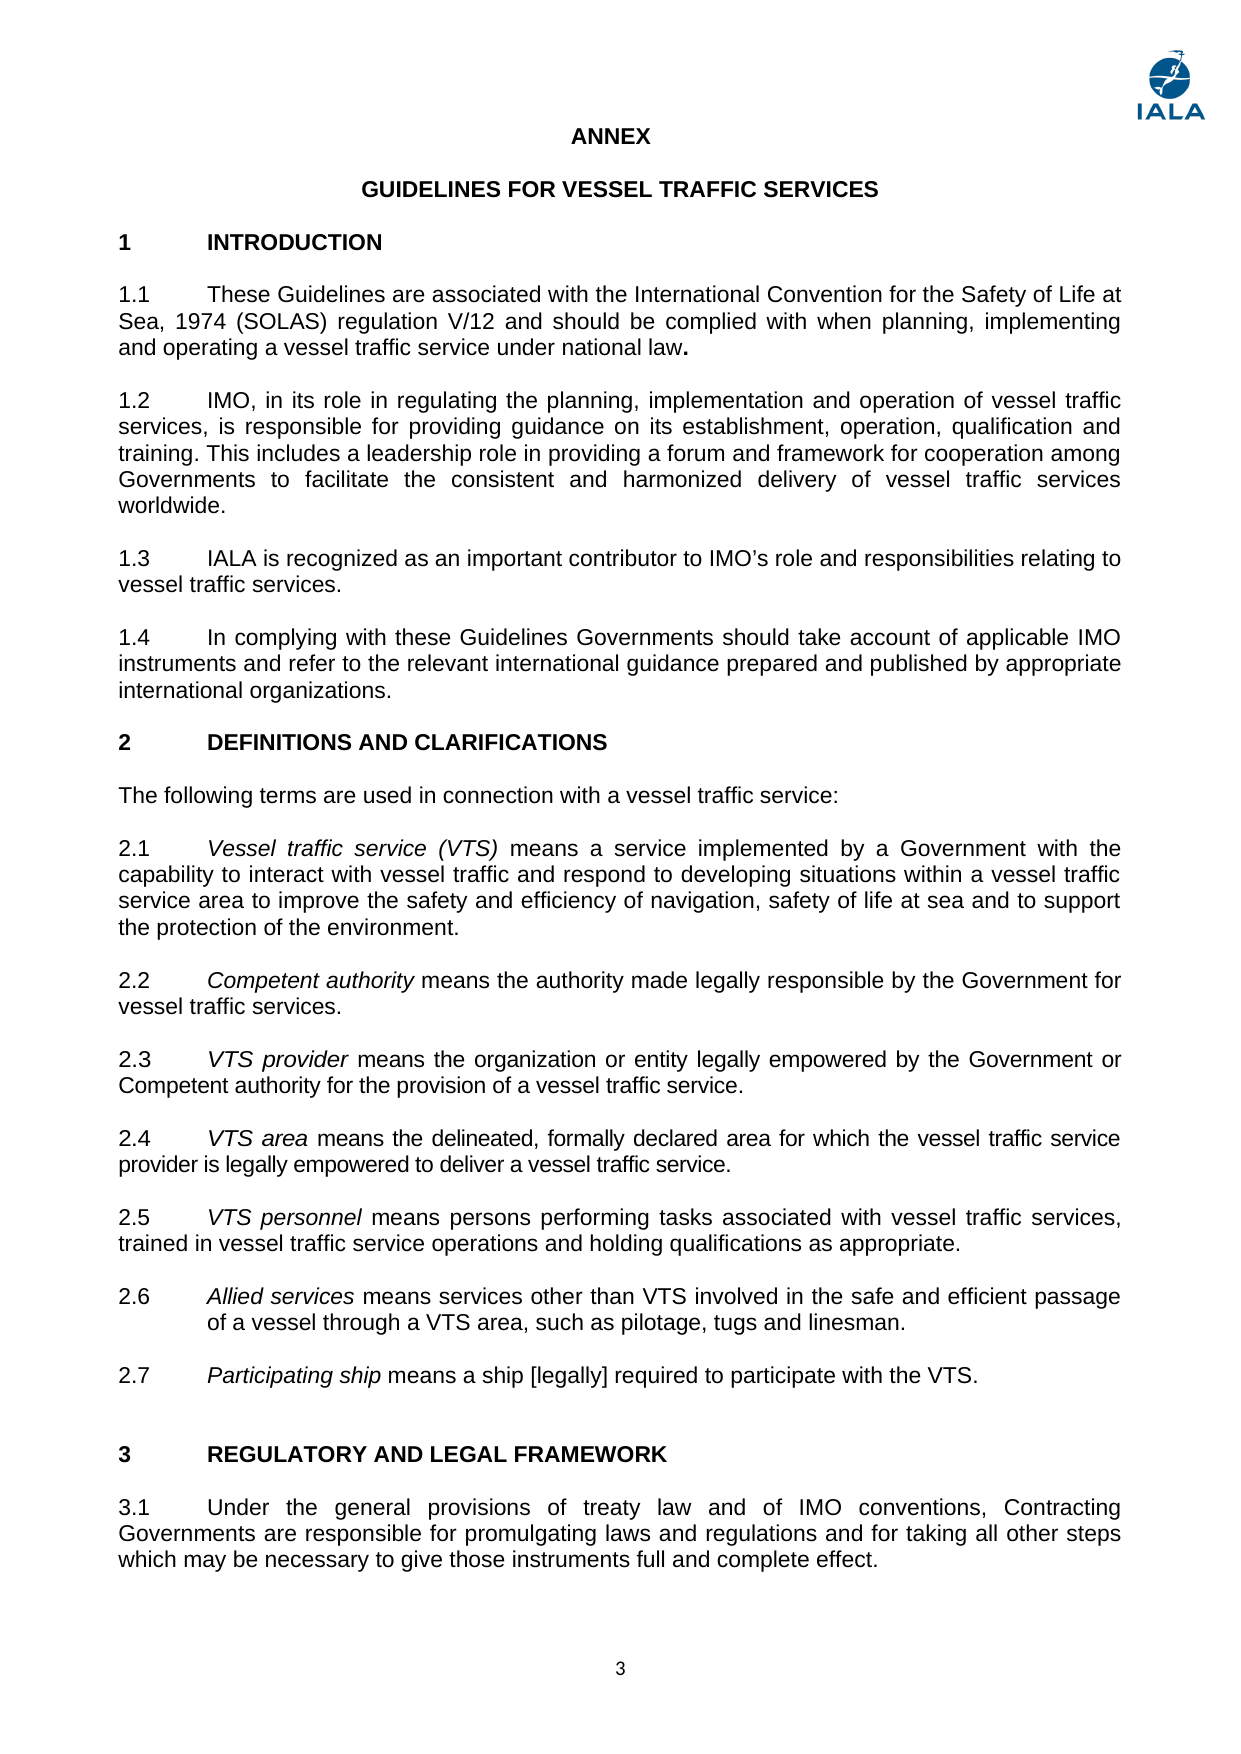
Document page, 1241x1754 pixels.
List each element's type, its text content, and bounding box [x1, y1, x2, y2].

text 2.7 Participating ship means a ship [legally] required to participate with the VTS. [118, 1362, 1122, 1388]
text The following terms are used in connection with a vessel traffic service: [118, 782, 1122, 808]
text 1.2 IMO, in its role in regulating the planning, implementation and operation of vessel traffic services, is responsible for providing guidance on its establishment, operation, qualification and training. This includes a leadership role in providing a forum and framework for cooperation among Governments to facilitate the consistent and harmonized delivery of vessel traffic services worldwide. [118, 387, 1122, 518]
text 2 DEFINITIONS AND CLARIFICATIONS [118, 729, 1122, 756]
text 1.4 In complying with these Guidelines Governments should take account of applicable IMO instruments and refer to the relevant international guidance prepared and published by appropriate international organizations. [118, 624, 1122, 703]
text 2.4 VTS area means the delineated, formally declared area for which the vessel traffic service provider is legally empowered to deliver a vessel traffic service. [118, 1125, 1122, 1177]
text ANNEX [118, 123, 1122, 149]
text 2.6 Allied services means services other than VTS involved in the safe and efficient passage of a vessel through a VTS area, such as pilotage, tugs and linesman. [118, 1283, 1122, 1336]
text 2.1 Vessel traffic service (VTS) means a service implemented by a Government with the capability to interact with vessel traffic and respond to developing situations within a vessel traffic service area to improve the safety and efficiency of navigation, safety of life at sea and to support the protection of the environment. [118, 835, 1122, 940]
text 3 REGULATORY AND LEGAL FRAMEWORK [118, 1441, 1122, 1467]
text 3.1 Under the general provisions of treaty law and of IMO conventions, Contracting Governments are responsible for promulgating laws and regulations and for taking all other steps which may be necessary to give those instruments full and complete effect. [118, 1494, 1122, 1573]
text 2.2 Competent authority means the authority made legally responsible by the Government for vessel traffic services. [118, 967, 1122, 1019]
text 1.1 These Guidelines are associated with the International Convention for the Safety of Life at Sea, 1974 (SOLAS) regulation V/12 and should be complied with when planning, implementing and operating a vessel traffic service under national law. [118, 281, 1122, 360]
picture [1122, 42, 1217, 135]
text 2.5 VTS personnel means persons performing tasks associated with vessel traffic services, trained in vessel traffic service operations and holding qualifications as appropriate. [118, 1204, 1122, 1256]
text 1.3 IALA is recognized as an important contributor to IMO’s role and responsibilities relating to vessel traffic services. [118, 545, 1122, 598]
text 1 INTRODUCTION [118, 229, 1122, 255]
text GUIDELINES FOR VESSEL TRAFFIC SERVICES [118, 176, 1122, 202]
text 2.3 VTS provider means the organization or entity legally empowered by the Government or Competent authority for the provision of a vessel traffic service. [118, 1046, 1122, 1098]
